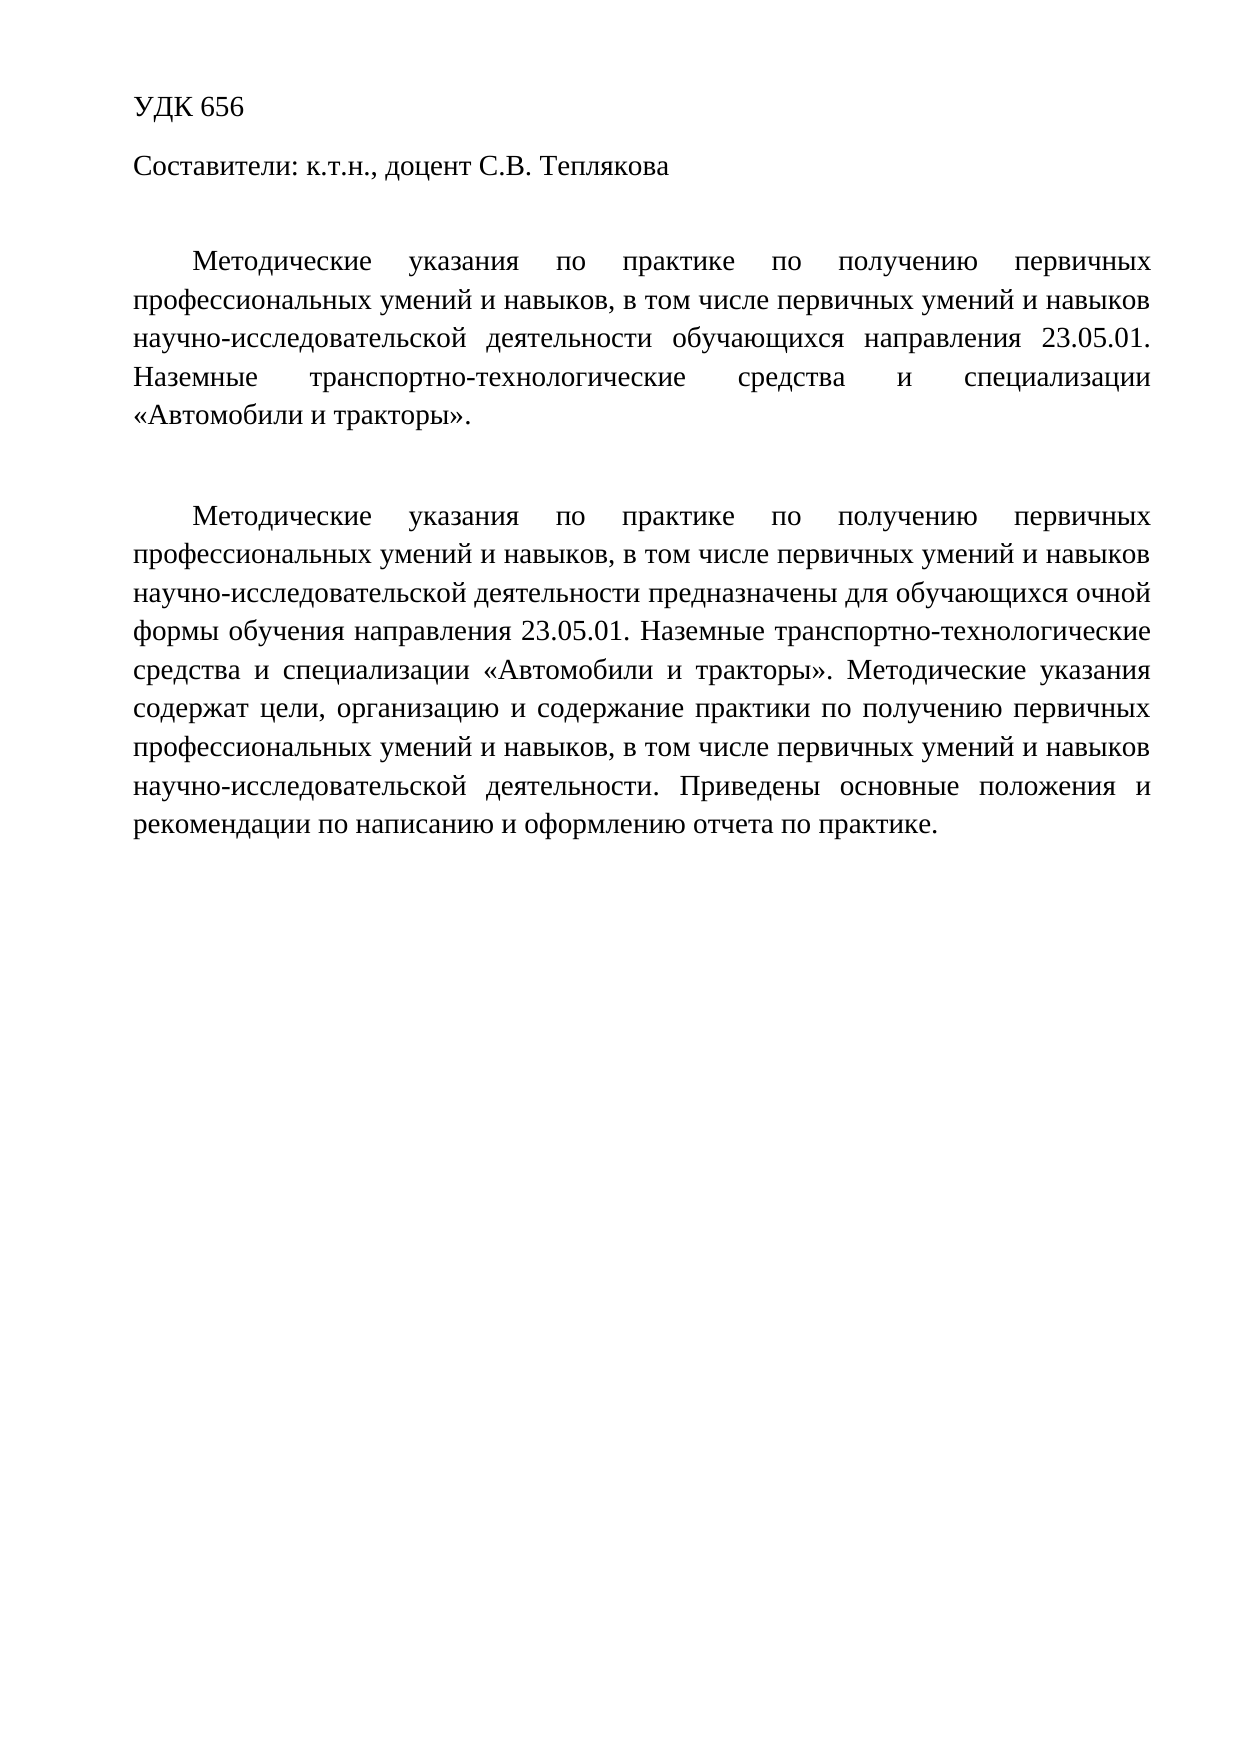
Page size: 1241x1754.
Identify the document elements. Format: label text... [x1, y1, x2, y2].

text Методические указания по практике по получению первичных профессиональных умений и навыков, в том числе первичных умений и навыков научно-исследовательской деятельности обучающихся направления 23.05.01. Наземные транспортно-технологические средства и специализации «Автомобили и тракторы». [133, 243, 1152, 431]
text Методические указания по практике по получению первичных профессиональных умений и навыков, в том числе первичных умений и навыков научно-исследовательской деятельности предназначены для обучающихся очной формы обучения направления 23.05.01. Наземные транспортно-технологические средства и специализации «Автомобили и тракторы». Методические указания содержат цели, организацию и содержание практики по получению первичных профессиональных умений и навыков, в том числе первичных умений и навыков научно-исследовательской деятельности. Приведены основные положения и рекомендации по написанию и оформлению отчета по практике. [133, 498, 1152, 840]
text Составители: к.т.н., доцент С.В. Теплякова [133, 148, 1152, 182]
text УДК 656 [133, 89, 1152, 122]
